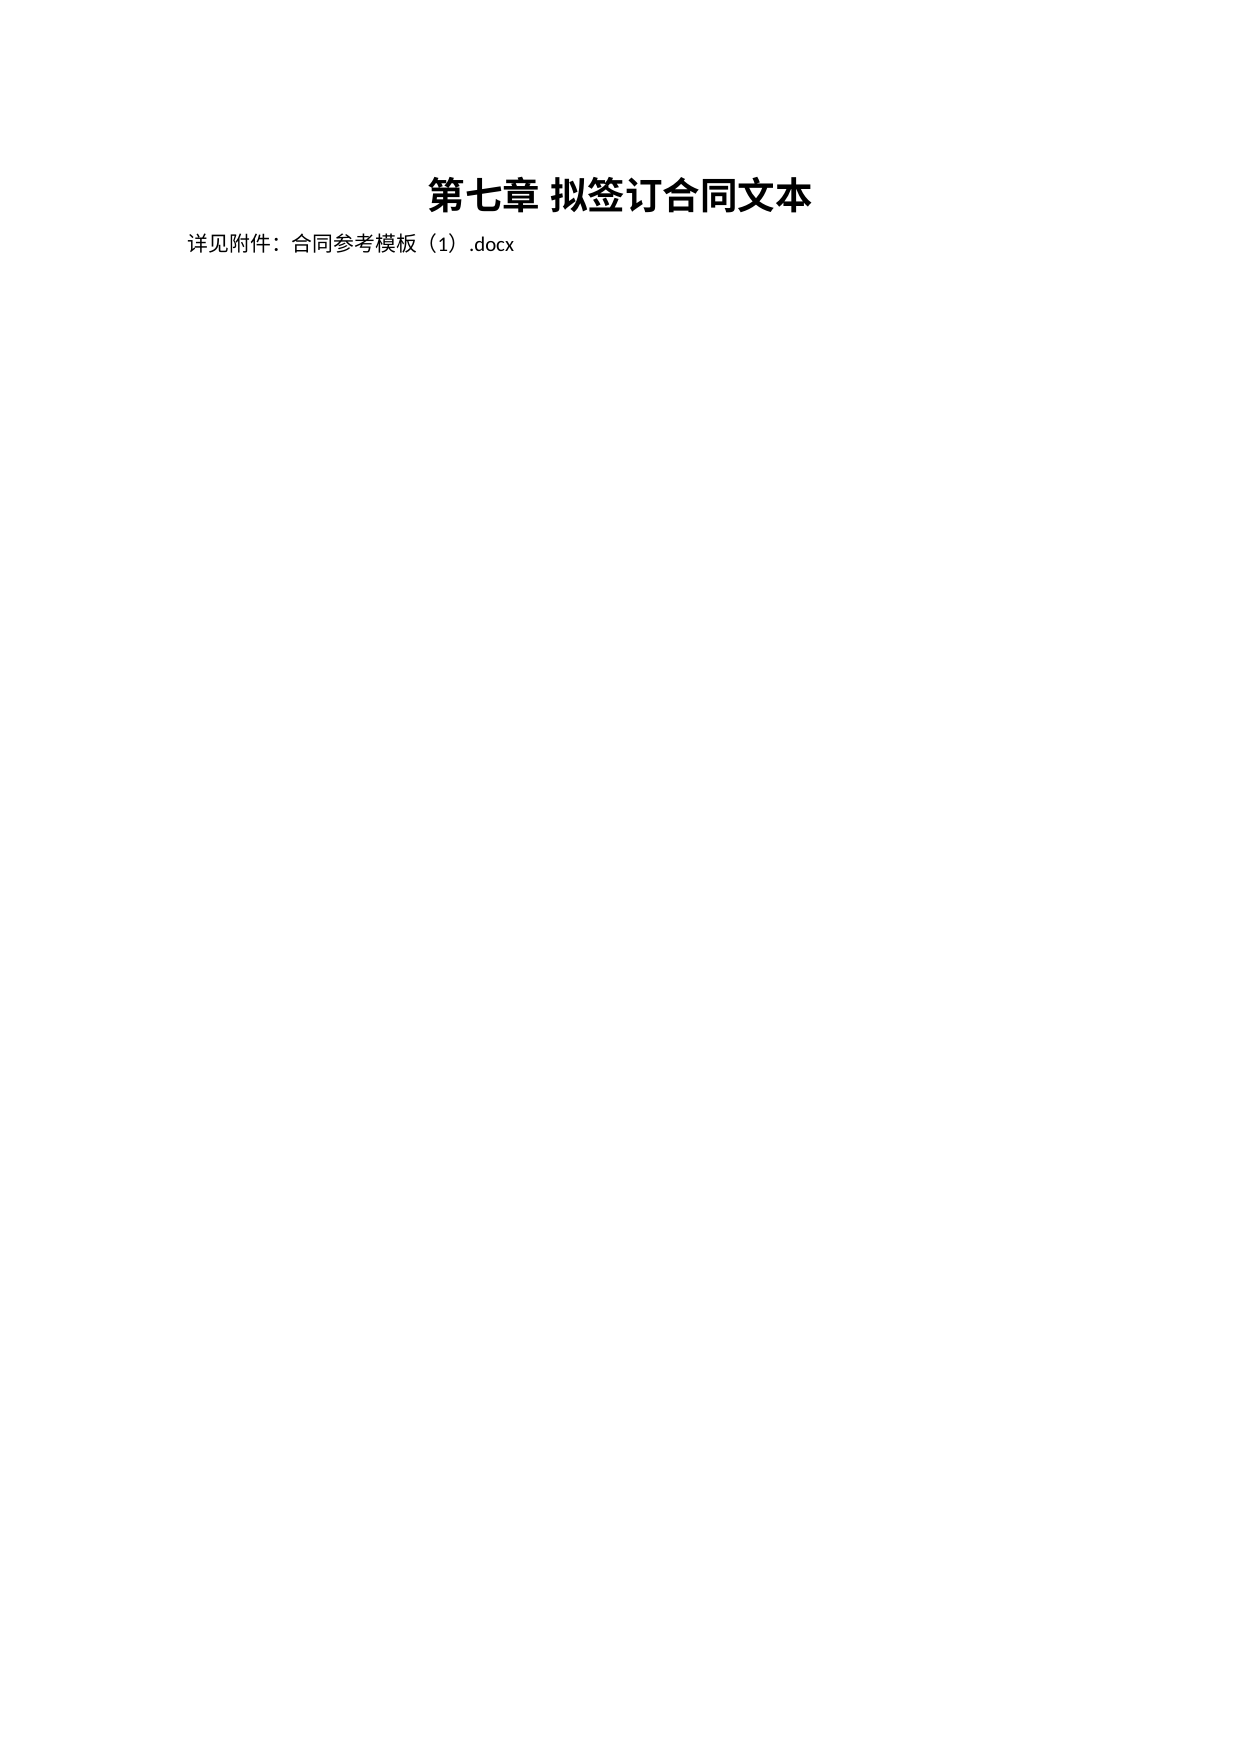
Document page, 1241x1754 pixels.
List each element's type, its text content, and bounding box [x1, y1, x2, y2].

text 第七章 拟签订合同文本 [187, 162, 1053, 227]
text 详见附件：合同参考模板（1）.docx [187, 227, 1053, 259]
